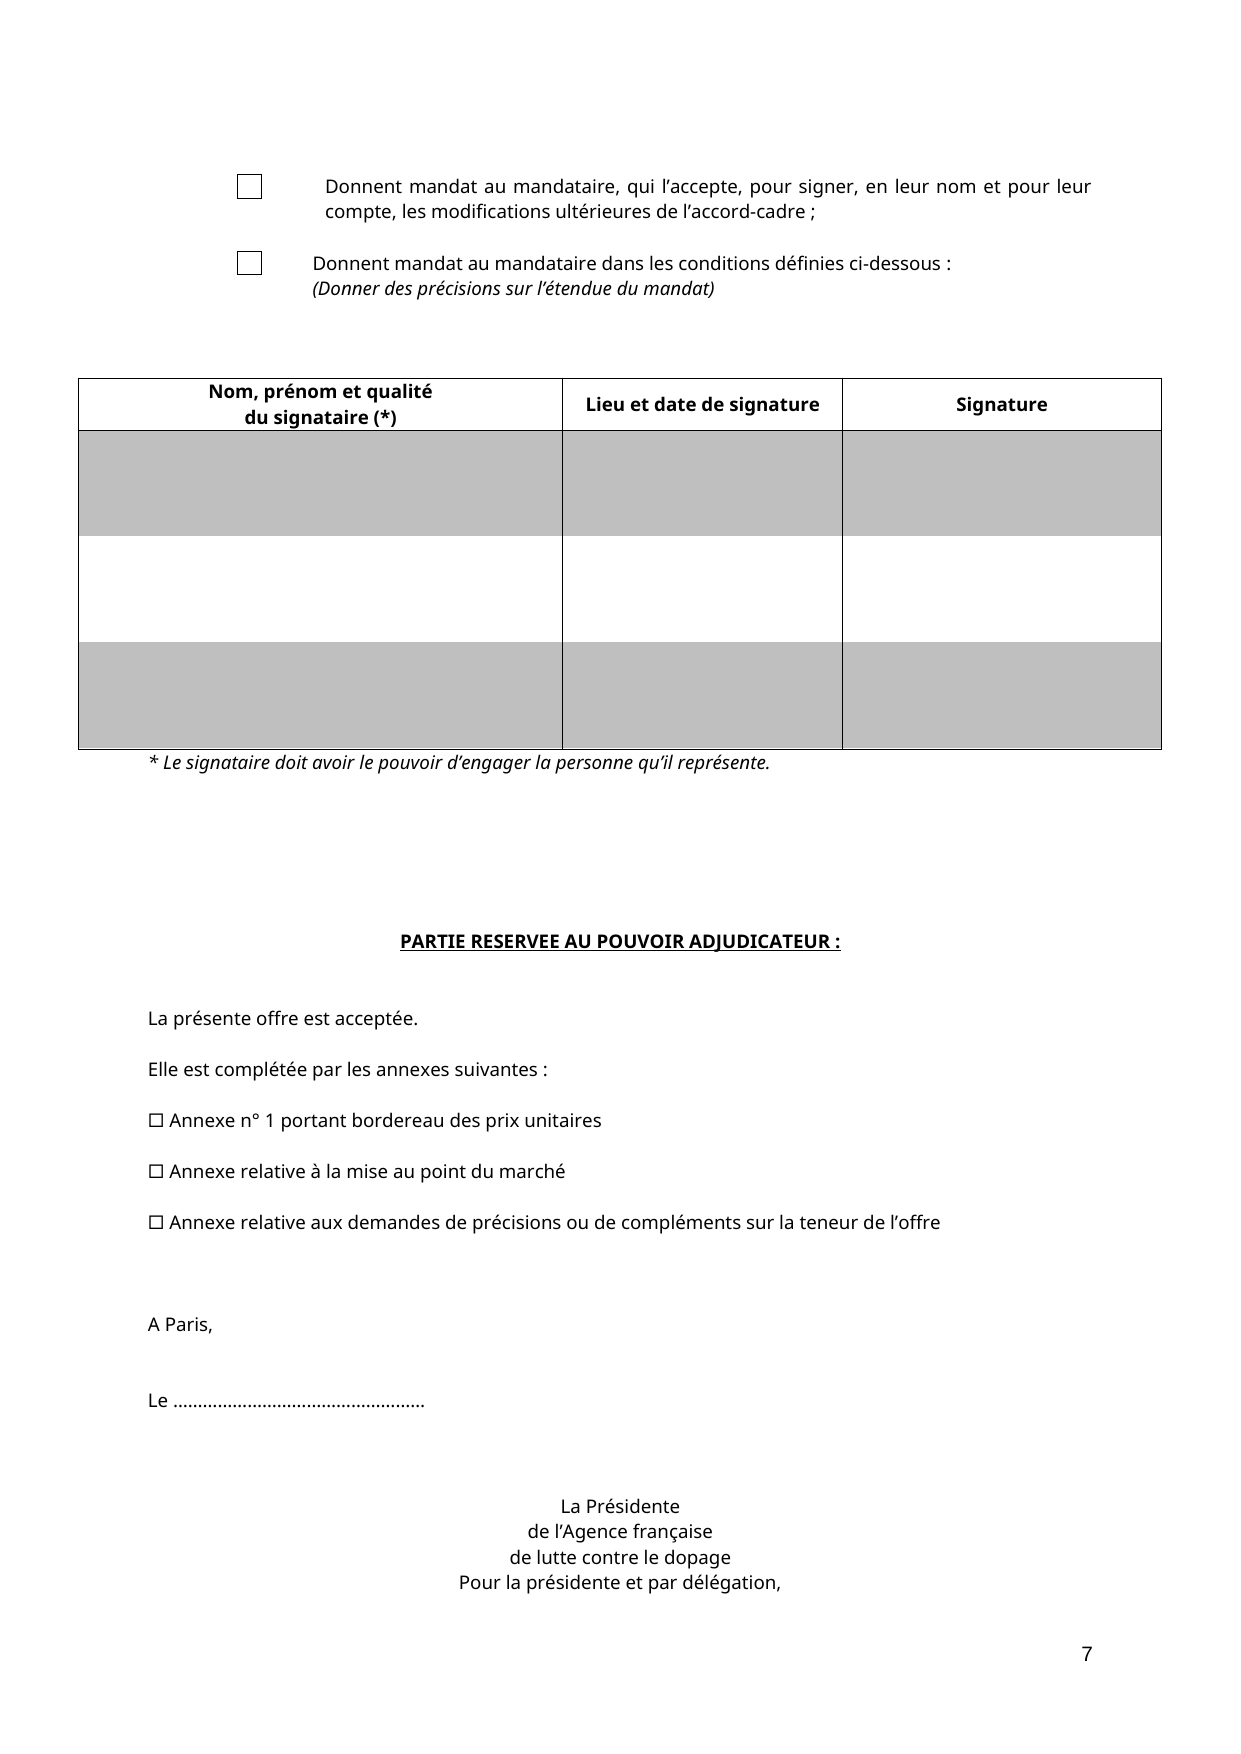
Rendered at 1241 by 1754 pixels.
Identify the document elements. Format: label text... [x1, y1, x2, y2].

table_cell [563, 642, 842, 748]
table_cell [563, 536, 842, 642]
text La présente offre est acceptée. [148, 1005, 1092, 1030]
table_header Signature [843, 379, 1161, 429]
text Donnent mandat au mandataire, qui l’accepte, pour signer, en leur nom et pour leur compte, les modifications ultérieures de l’accord-cadre ; [236, 173, 1092, 224]
table_cell [79, 642, 562, 748]
table_cell [843, 431, 1161, 536]
table_cell [79, 431, 562, 536]
text La Présidente [148, 1493, 1092, 1518]
text PARTIE RESERVEE AU POUVOIR ADJUDICATEUR : [148, 928, 1092, 954]
table_header Lieu et date de signature [563, 379, 842, 429]
table_cell [79, 536, 562, 642]
table_cell [843, 642, 1161, 748]
table_cell [563, 431, 842, 536]
table_cell [843, 536, 1161, 642]
text A Paris, [148, 1311, 1092, 1337]
text (Donner des précisions sur l’étendue du mandat) [177, 275, 1092, 301]
text Pour la présidente et par délégation, [148, 1569, 1092, 1595]
text Donnent mandat au mandataire dans les conditions définies ci-dessous : [177, 250, 1092, 275]
text Annexe relative aux demandes de précisions ou de compléments sur la teneur de l’offre [148, 1209, 1092, 1234]
text Elle est complétée par les annexes suivantes : [148, 1056, 1092, 1081]
text Annexe n° 1 portant bordereau des prix unitaires [148, 1107, 1092, 1132]
text * Le signataire doit avoir le pouvoir d’engager la personne qu’il représente. [148, 750, 1092, 775]
text Annexe relative à la mise au point du marché [148, 1158, 1092, 1183]
text de l’Agence française [148, 1518, 1092, 1544]
text Le …………………………………………… [148, 1388, 1092, 1413]
text de lutte contre le dopage [148, 1544, 1092, 1569]
table_header Nom, prénom et qualité du signataire (*) [79, 379, 562, 429]
